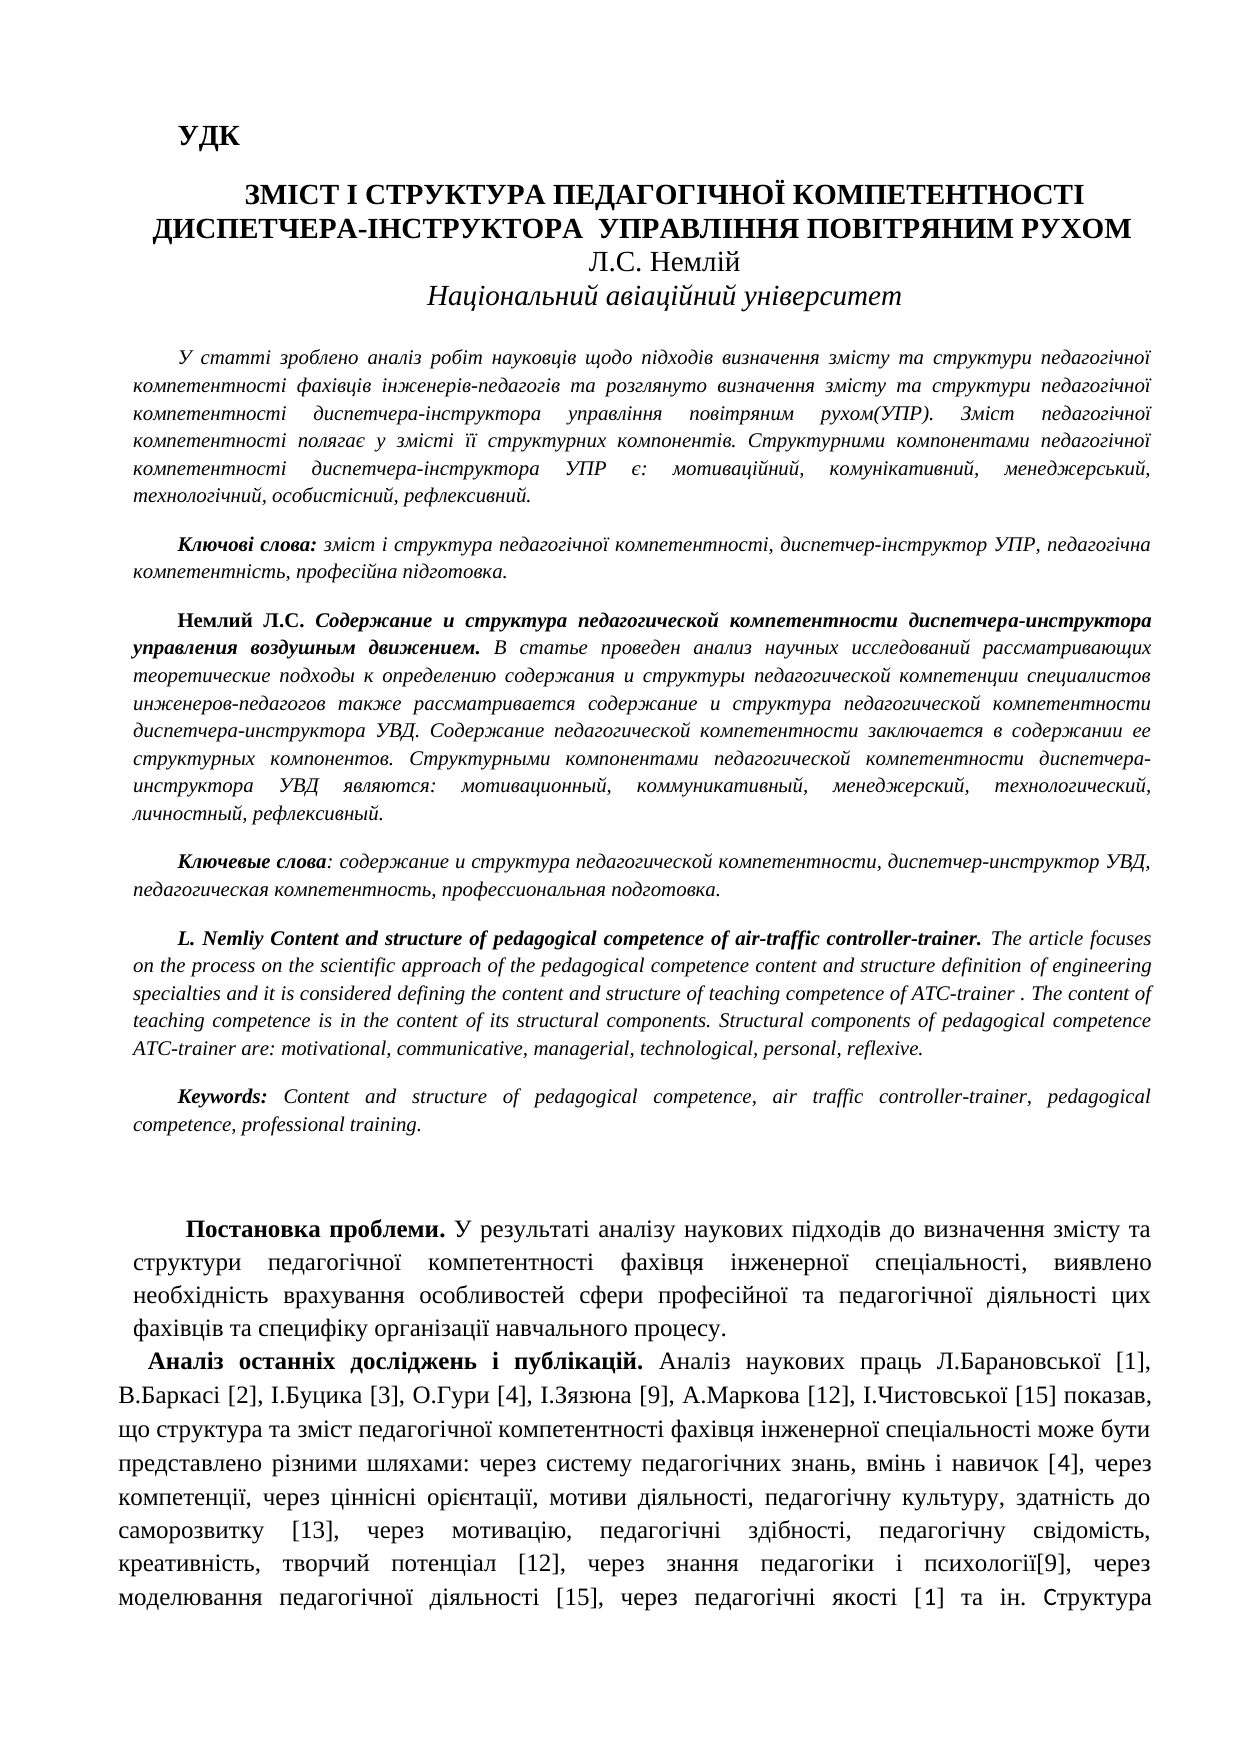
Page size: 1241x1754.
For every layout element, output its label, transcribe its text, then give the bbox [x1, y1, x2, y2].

text УДК [133, 118, 1152, 152]
text L. Nemliy Content and structure of pedagogical competence of air-traffic controller-trainer. The article focuses on the process on the scientific approach of the pedagogical competence content and structure definition of engineering specialties and it is considered defining the content and structure of teaching competence of ATC-trainer . The content of teaching competence is in the content of its structural components. Structural components of pedagogical competence ATC-trainer are: motivational, communicative, managerial, technological, personal, reflexive. [133, 925, 1152, 1060]
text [118, 1346, 1152, 1612]
text Постановка проблеми. У результаті аналізу наукових підходів до визначення змісту та структури педагогічної компетентності фахівця інженерної спеціальності, виявлено необхідність врахування особливостей сфери професійної та педагогічної діяльності цих фахівців та специфіку організації навчального процесу. [133, 1214, 1152, 1342]
text Keywords: Content and structure of pedagogical competence, air traffic controller-trainer, pedagogical competence, professional training. [133, 1084, 1152, 1136]
text Ключевые слова: содержание и структура педагогической компетентности, диспетчер-инструктор УВД, педагогическая компетентность, профессиональная подготовка. [133, 849, 1152, 901]
text Ключові слова: зміст і структура педагогічної компетентності, диспетчер-інструктор УПР, педагогічна компетентність, професійна підготовка. [133, 532, 1152, 583]
text Національний авіаційний університет [133, 278, 1152, 312]
text У статті зроблено аналіз робіт науковців щодо підходів визначення змісту та структури педагогічної компетентності фахівців інженерів-педагогів та розглянуто визначення змісту та структури педагогічної компетентності диспетчера-інструктора управління повітряним рухом(УПР). Зміст педагогічної компетентності полягає у змісті її структурних компонентів. Структурними компонентами педагогічної компетентності диспетчера-інструктора УПР є: мотиваційний, комунікативний, менеджерський, технологічний, особистісний, рефлексивний. [133, 345, 1152, 507]
text Немлий Л.С. Содержание и структура педагогической компетентности диспетчера-инструктора управления воздушным движением. В статье проведен анализ научных исследований рассматривающих теоретические подходы к определению содержания и структуры педагогической компетенции специалистов инженеров-педагогов также рассматривается содержание и структура педагогической компетентности диспетчера-инструктора УВД. Содержание педагогической компетентности заключается в содержании ее структурных компонентов. Структурными компонентами педагогической компетентности диспетчера-инструктора УВД являются: мотивационный, коммуникативный, менеджерский, технологический, личностный, рефлексивный. [133, 608, 1152, 825]
text ЗМІСТ І СТРУКТУРА ПЕДАГОГІЧНОЇ КОМПЕТЕНТНОСТІ ДИСПЕТЧЕРА-ІНСТРУКТОРА УПРАВЛІННЯ ПОВІТРЯНИМ РУХОМ [133, 177, 1152, 244]
text Л.С. Немлій [133, 244, 1152, 278]
